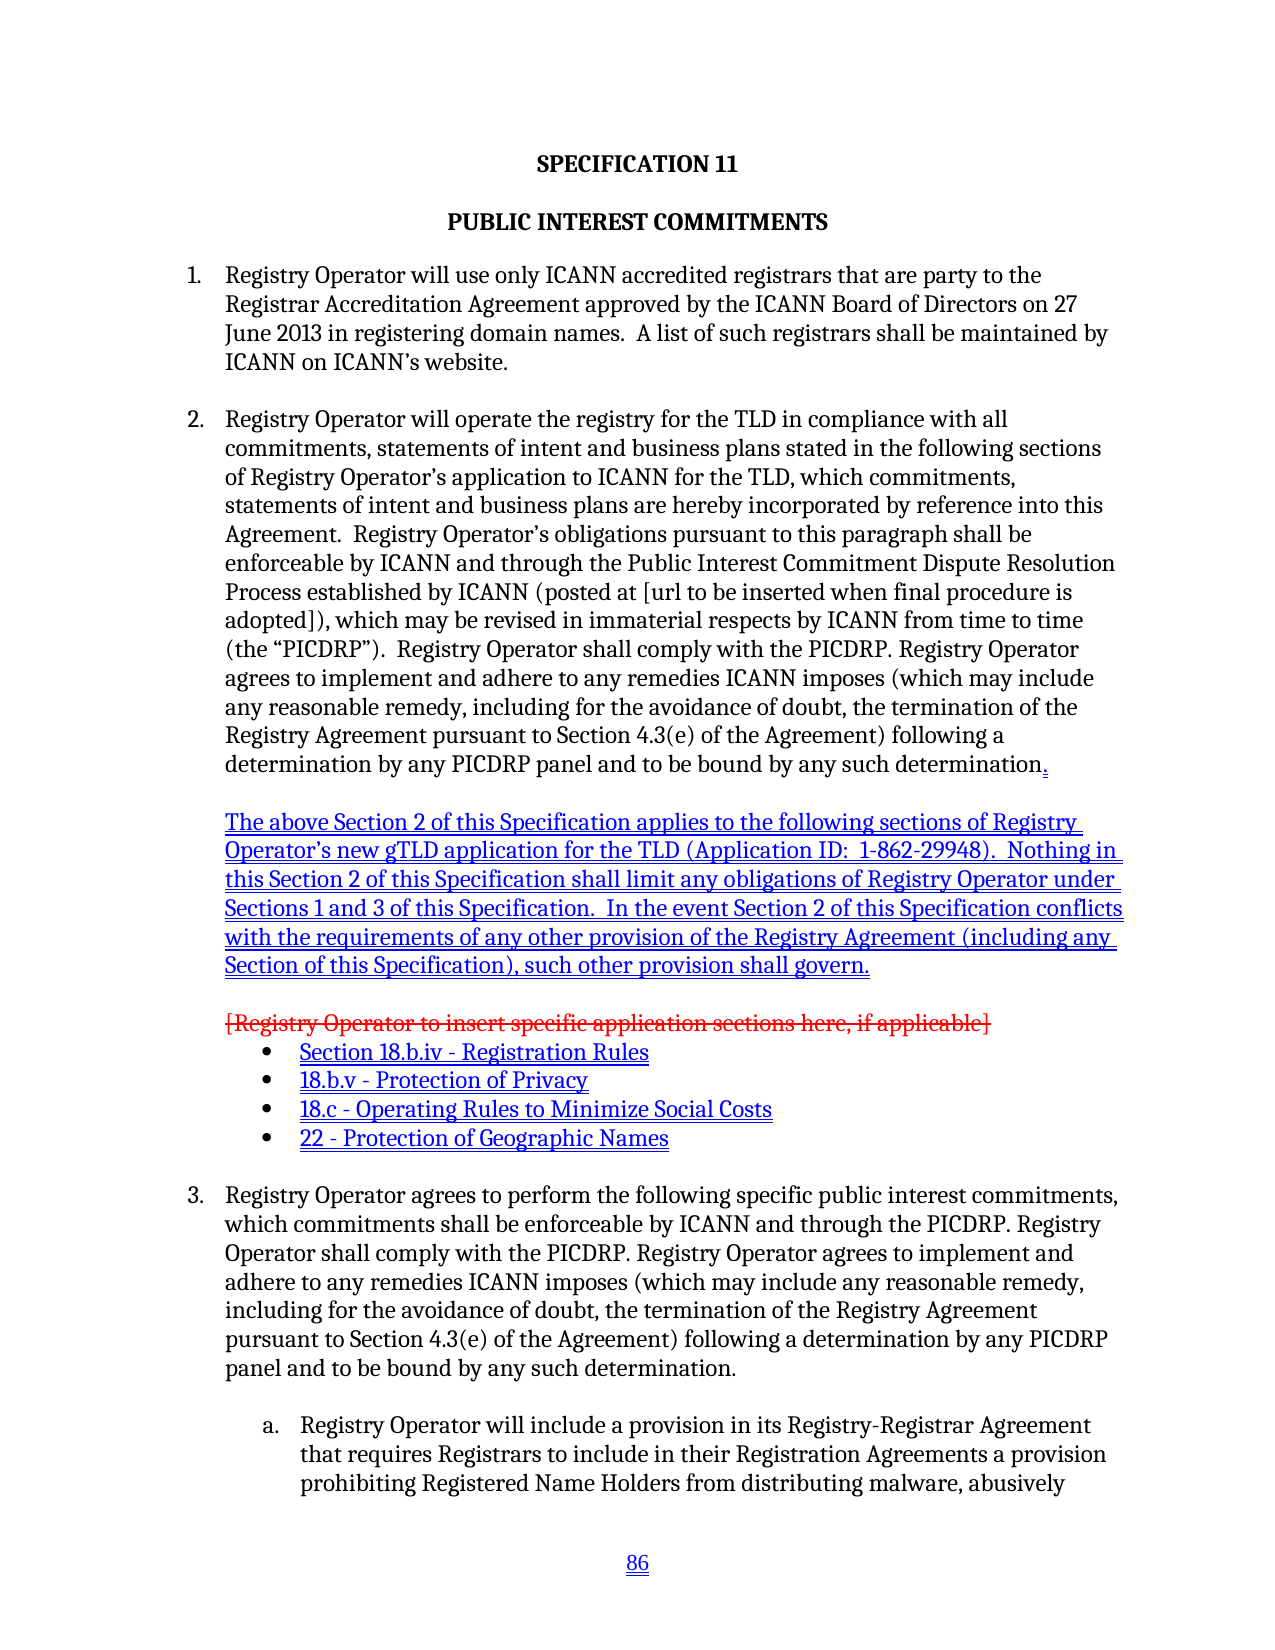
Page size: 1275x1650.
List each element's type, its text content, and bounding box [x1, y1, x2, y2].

list Section 18.b.iv - Registration Rules [262, 1037, 1125, 1066]
text PUBLIC INTEREST COMMITMENTS [150, 150, 1125, 236]
list Registry Operator agrees to perform the following specific public interest commitments, which commitments shall be enforceable by ICANN and through the PICDRP. Registry Operator shall comply with the PICDRP. Registry Operator agrees to implement and adhere to any remedies ICANN imposes (which may include any reasonable remedy, including for the avoidance of doubt, the termination of the Registry Agreement pursuant to Section 4.3(e) of the Agreement) following a determination by any PICDRP panel and to be bound by any such determination. [187, 1181, 1125, 1382]
list [Registry Operator to insert specific application sections here, if applicable] [225, 1009, 1125, 1037]
list Registry Operator will use only ICANN accredited registrars that are party to the Registrar Accreditation Agreement approved by the ICANN Board of Directors on 27 June 2013 in registering domain names. A list of such registrars shall be maintained by ICANN on ICANN’s website. [187, 261, 1125, 376]
text The above Section 2 of this Specification applies to the following sections of Registry Operator’s new gTLD application for the TLD (Application ID: 1-862-29948). Nothing in this Section 2 of this Specification shall limit any obligations of Registry Operator under Sections 1 and 3 of this Specification. In the event Section 2 of this Specification conflicts with the requirements of any other provision of the Registry Agreement (including any Section of this Specification), such other provision shall govern. [225, 807, 1125, 980]
list 22 - Protection of Geographic Names [262, 1124, 1125, 1152]
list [262, 1411, 1125, 1497]
list Registry Operator will operate the registry for the TLD in compliance with all commitments, statements of intent and business plans stated in the following sections of Registry Operator’s application to ICANN for the TLD, which commitments, statements of intent and business plans are hereby incorporated by reference into this Agreement. Registry Operator’s obligations pursuant to this paragraph shall be enforceable by ICANN and through the Public Interest Commitment Dispute Resolution Process established by ICANN (posted at [url to be inserted when final procedure is adopted]), which may be revised in immaterial respects by ICANN from time to time (the “PICDRP”). Registry Operator shall comply with the PICDRP. Registry Operator agrees to implement and adhere to any remedies ICANN imposes (which may include any reasonable remedy, including for the avoidance of doubt, the termination of the Registry Agreement pursuant to Section 4.3(e) of the Agreement) following a determination by any PICDRP panel and to be bound by any such determination. [187, 405, 1125, 779]
list 18.c - Operating Rules to Minimize Social Costs [262, 1095, 1125, 1124]
list 18.b.v - Protection of Privacy [262, 1066, 1125, 1095]
